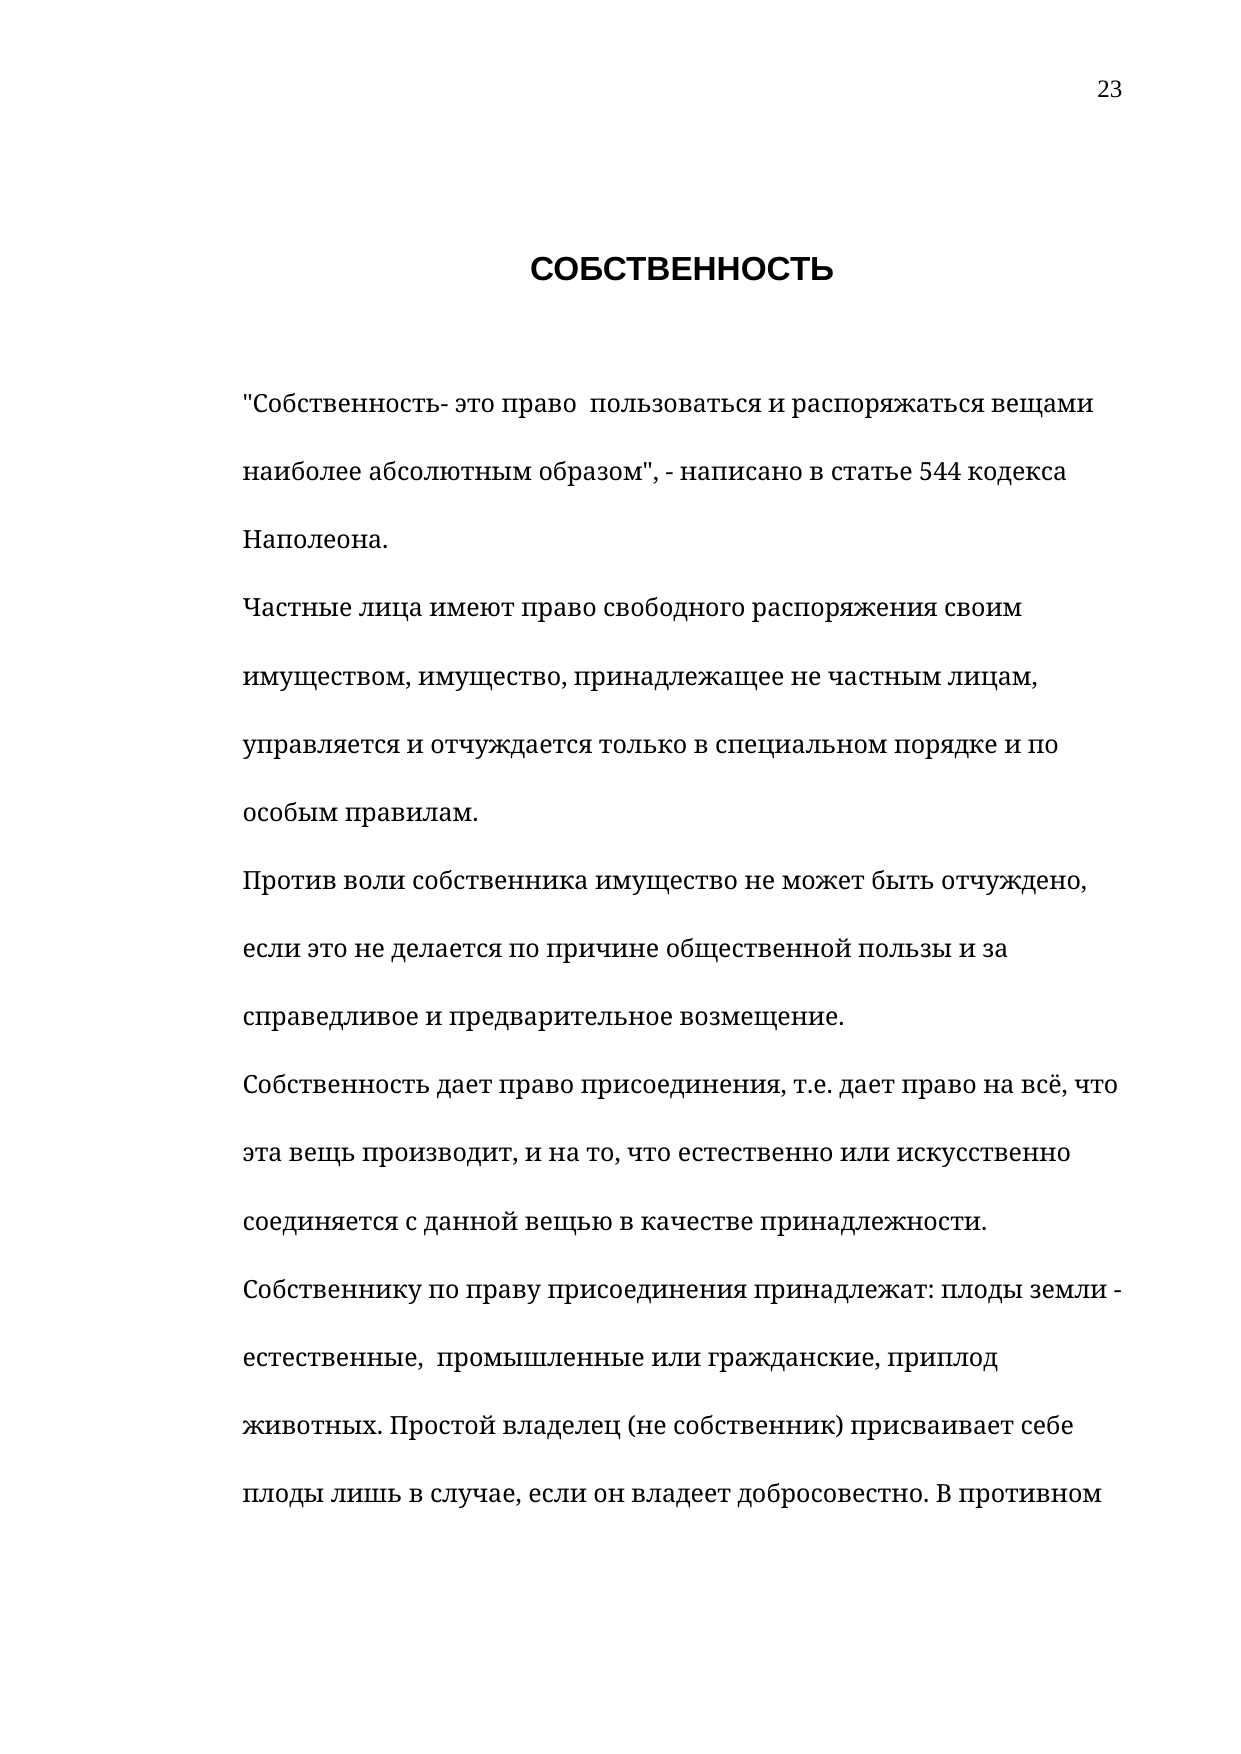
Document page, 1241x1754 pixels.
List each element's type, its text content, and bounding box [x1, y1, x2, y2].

text Частные лица имеют право свободного распоряжения своим имуществом, имущество, принадлежащее не частным лицам, управляется и отчуждается только в специальном порядке и по особым правилам. [242, 590, 1122, 828]
text Собственность дает право присоединения, т.е. дает право на всё, что эта вещь производит, и на то, что естественно или искусственно соединяется с данной вещью в качестве принадлежности. [242, 1067, 1122, 1237]
text Против воли собственника имущество не может быть отчуждено, если это не делается по причине общественной пользы и за справедливое и предварительное возмещение. [242, 863, 1122, 1033]
subtitle СОБСТВЕННОСТЬ [242, 249, 1122, 288]
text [242, 1271, 1122, 1510]
text "Собственность- это право пользоваться и распоряжаться вещами наиболее абсолютным образом", - написано в статье 544 кодекса Наполеона. [242, 386, 1122, 556]
